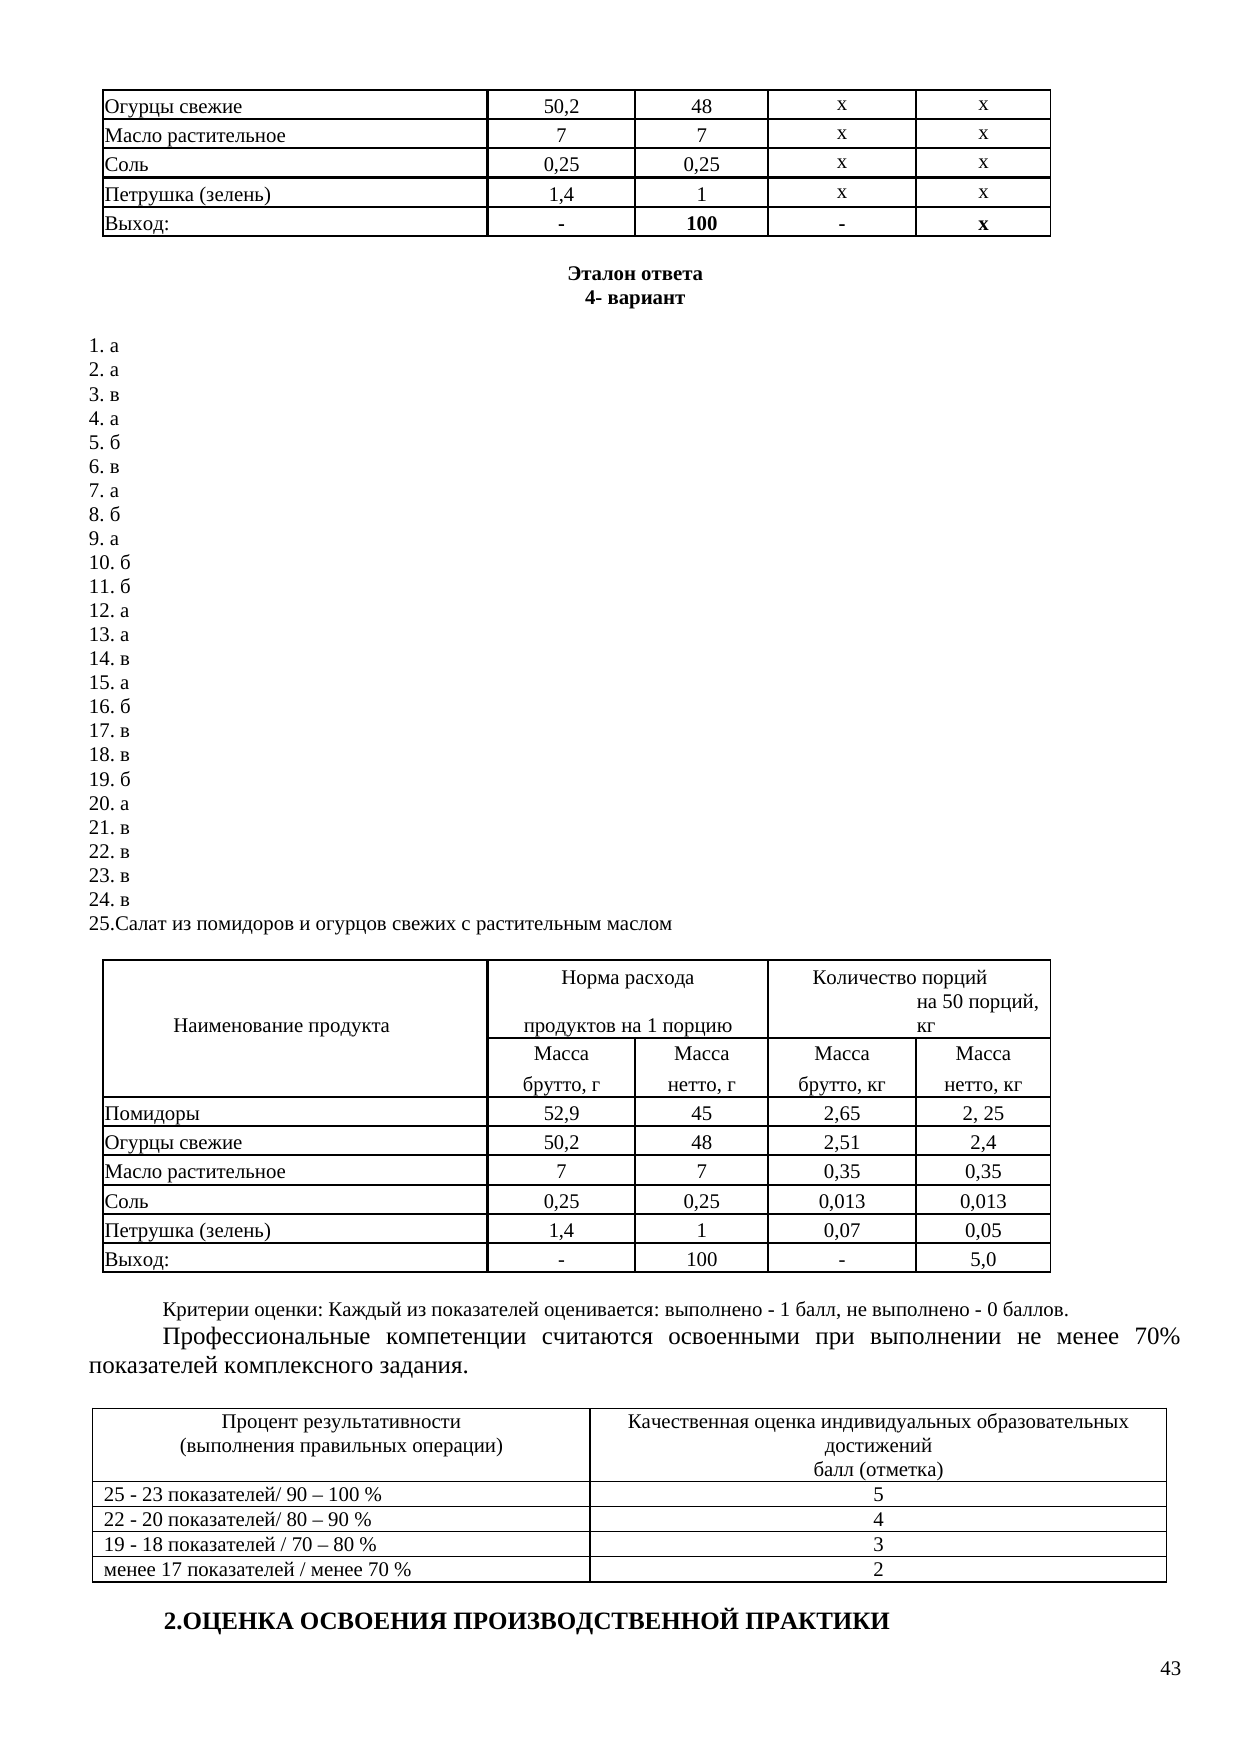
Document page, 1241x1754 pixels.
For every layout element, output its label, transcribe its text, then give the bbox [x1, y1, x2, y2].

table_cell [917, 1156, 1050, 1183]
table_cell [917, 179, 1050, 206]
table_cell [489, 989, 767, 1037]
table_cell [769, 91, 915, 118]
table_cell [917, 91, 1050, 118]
text 12. а [89, 598, 1181, 622]
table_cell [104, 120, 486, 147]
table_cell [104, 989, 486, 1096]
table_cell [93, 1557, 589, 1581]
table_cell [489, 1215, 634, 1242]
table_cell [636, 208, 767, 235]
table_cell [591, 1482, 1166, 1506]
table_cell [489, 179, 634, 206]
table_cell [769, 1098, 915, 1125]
text 14. в [89, 646, 1181, 670]
text 11. б [89, 574, 1181, 598]
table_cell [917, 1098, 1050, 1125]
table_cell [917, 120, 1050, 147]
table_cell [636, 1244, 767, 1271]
text 10. б [89, 550, 1181, 574]
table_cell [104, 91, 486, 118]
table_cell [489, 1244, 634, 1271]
text 17. в [89, 718, 1181, 742]
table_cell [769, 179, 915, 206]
text 23. в [89, 863, 1181, 887]
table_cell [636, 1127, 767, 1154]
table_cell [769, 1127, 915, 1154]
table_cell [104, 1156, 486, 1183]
text 1. а [89, 333, 1181, 357]
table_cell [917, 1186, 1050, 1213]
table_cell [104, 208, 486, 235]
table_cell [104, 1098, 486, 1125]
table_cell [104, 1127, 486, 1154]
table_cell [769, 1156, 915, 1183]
text 7. а [89, 478, 1181, 502]
text Критерии оценки: Каждый из показателей оценивается: выполнено - 1 балл, не выполнено - 0 баллов. [89, 1297, 1181, 1321]
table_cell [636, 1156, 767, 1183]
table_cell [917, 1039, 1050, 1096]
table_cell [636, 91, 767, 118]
text 4- вариант [89, 285, 1181, 309]
text 5. б [89, 429, 1181, 454]
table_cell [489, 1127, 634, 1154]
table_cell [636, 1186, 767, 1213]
text 24. в [89, 887, 1181, 911]
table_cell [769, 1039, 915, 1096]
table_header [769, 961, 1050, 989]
text 20. а [89, 791, 1181, 814]
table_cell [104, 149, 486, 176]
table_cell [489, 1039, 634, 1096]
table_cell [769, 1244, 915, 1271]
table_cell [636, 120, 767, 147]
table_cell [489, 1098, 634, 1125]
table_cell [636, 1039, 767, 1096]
text Эталон ответа [89, 261, 1181, 285]
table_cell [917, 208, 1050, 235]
text 2. а [89, 357, 1181, 381]
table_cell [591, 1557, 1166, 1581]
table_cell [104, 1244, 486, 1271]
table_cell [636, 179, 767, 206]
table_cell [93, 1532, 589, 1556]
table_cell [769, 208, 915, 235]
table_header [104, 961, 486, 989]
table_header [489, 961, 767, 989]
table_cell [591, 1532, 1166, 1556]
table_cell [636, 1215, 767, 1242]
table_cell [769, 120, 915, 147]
text 21. в [89, 814, 1181, 839]
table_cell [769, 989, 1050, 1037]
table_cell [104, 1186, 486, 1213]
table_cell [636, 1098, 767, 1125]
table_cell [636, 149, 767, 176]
text 6. в [89, 454, 1181, 478]
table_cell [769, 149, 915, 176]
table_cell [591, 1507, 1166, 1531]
text 15. а [89, 670, 1181, 694]
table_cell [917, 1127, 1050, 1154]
list 2.ОЦЕНКА ОСВОЕНИЯ ПРОИЗВОДСТВЕННОЙ ПРАКТИКИ [164, 1606, 1181, 1635]
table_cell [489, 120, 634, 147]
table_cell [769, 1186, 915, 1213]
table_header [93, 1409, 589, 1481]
text 4. а [89, 406, 1181, 429]
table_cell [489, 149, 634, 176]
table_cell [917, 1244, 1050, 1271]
text 3. в [89, 381, 1181, 406]
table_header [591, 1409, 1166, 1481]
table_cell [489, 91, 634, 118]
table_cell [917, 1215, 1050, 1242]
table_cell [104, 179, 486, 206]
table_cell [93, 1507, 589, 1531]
text 8. б [89, 502, 1181, 526]
text 25.Салат из помидоров и огурцов свежих с растительным маслом [89, 911, 1181, 935]
text 18. в [89, 742, 1181, 766]
text 22. в [89, 839, 1181, 863]
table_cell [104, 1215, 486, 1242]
text 19. б [89, 766, 1181, 791]
text 13. а [89, 622, 1181, 646]
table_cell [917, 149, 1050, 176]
text 9. а [89, 526, 1181, 550]
text 16. б [89, 694, 1181, 718]
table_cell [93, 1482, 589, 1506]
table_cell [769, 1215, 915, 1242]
text Профессиональные компетенции считаются освоенными при выполнении не менее 70% показателей комплексного задания. [89, 1321, 1181, 1379]
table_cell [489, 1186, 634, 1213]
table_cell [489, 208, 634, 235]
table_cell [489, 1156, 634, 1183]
